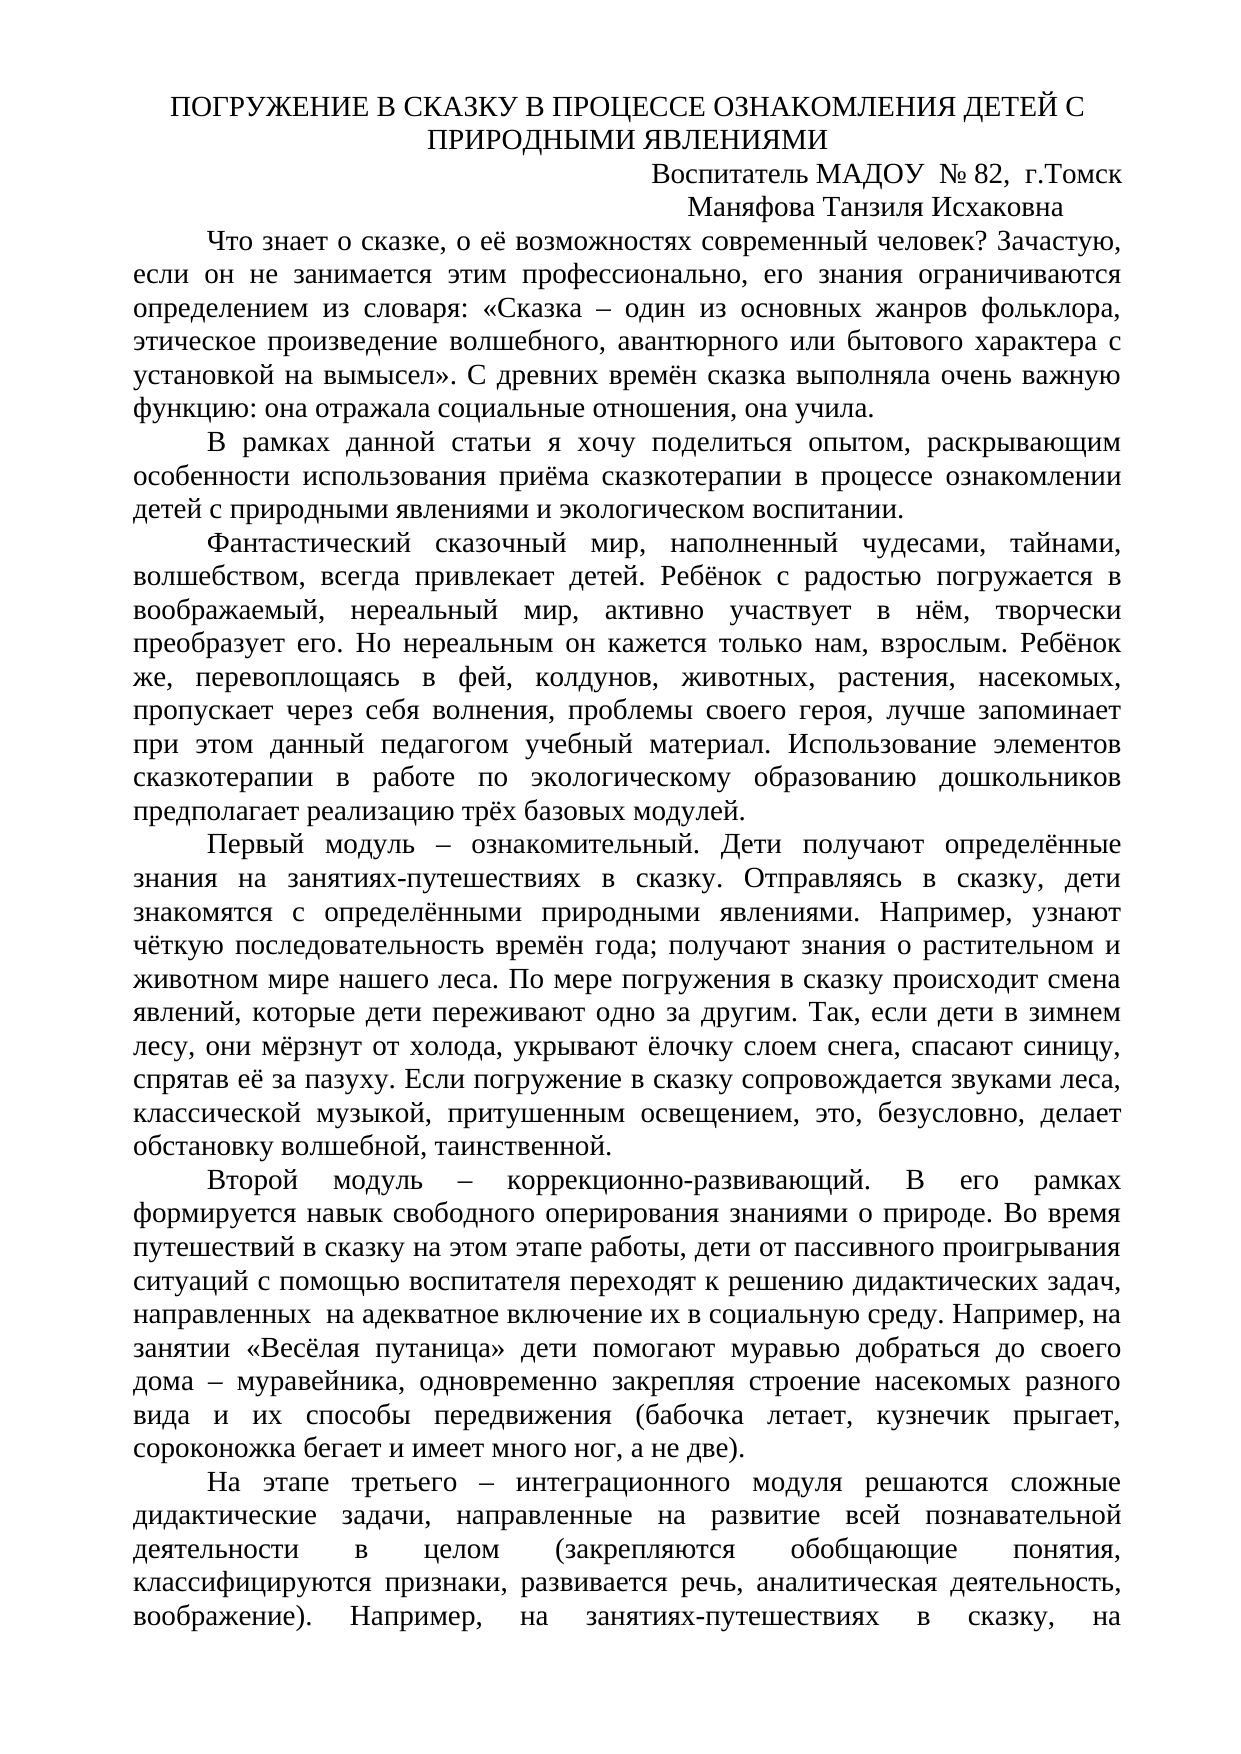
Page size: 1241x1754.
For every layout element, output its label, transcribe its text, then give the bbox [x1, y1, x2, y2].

text Первый модуль – ознакомительный. Дети получают определённые знания на занятиях-путешествиях в сказку. Отправляясь в сказку, дети знакомятся с определёнными природными явлениями. Например, узнают чёткую последовательность времён года; получают знания о растительном и животном мире нашего леса. По мере погружения в сказку происходит смена явлений, которые дети переживают одно за другим. Так, если дети в зимнем лесу, они мёрзнут от холода, укрывают ёлочку слоем снега, спасают синицу, спрятав её за пазуху. Если погружение в сказку сопровождается звуками леса, классической музыкой, притушенным освещением, это, безусловно, делает обстановку волшебной, таинственной. [133, 827, 1122, 1162]
text Маняфова Танзиля Исхаковна [133, 189, 1122, 223]
text В рамках данной статьи я хочу поделиться опытом, раскрывающим особенности использования приёма сказкотерапии в процессе ознакомлении детей с природными явлениями и экологическом воспитании. [133, 424, 1122, 525]
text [133, 1464, 1122, 1632]
text ПОГРУЖЕНИЕ В СКАЗКУ В ПРОЦЕССЕ ОЗНАКОМЛЕНИЯ ДЕТЕЙ С ПРИРОДНЫМИ ЯВЛЕНИЯМИ [133, 89, 1122, 156]
text Второй модуль – коррекционно-развивающий. В его рамках формируется навык свободного оперирования знаниями о природе. Во время путешествий в сказку на этом этапе работы, дети от пассивного проигрывания ситуаций с помощью воспитателя переходят к решению дидактических задач, направленных на адекватное включение их в социальную среду. Например, на занятии «Весёлая путаница» дети помогают муравью добраться до своего дома – муравейника, одновременно закрепляя строение насекомых разного вида и их способы передвижения (бабочка летает, кузнечик прыгает, сороконожка бегает и имеет много ног, а не две). [133, 1162, 1122, 1464]
text Фантастический сказочный мир, наполненный чудесами, тайнами, волшебством, всегда привлекает детей. Ребёнок с радостью погружается в воображаемый, нереальный мир, активно участвует в нём, творчески преобразует его. Но нереальным он кажется только нам, взрослым. Ребёнок же, перевоплощаясь в фей, колдунов, животных, растения, насекомых, пропускает через себя волнения, проблемы своего героя, лучше запоминает при этом данный педагогом учебный материал. Использование элементов сказкотерапии в работе по экологическому образованию дошкольников предполагает реализацию трёх базовых модулей. [133, 525, 1122, 827]
text Что знает о сказке, о её возможностях современный человек? Зачастую, если он не занимается этим профессионально, его знания ограничиваются определением из словаря: «Сказка – один из основных жанров фольклора, этическое произведение волшебного, авантюрного или бытового характера с установкой на вымысел». С древних времён сказка выполняла очень важную функцию: она отражала социальные отношения, она учила. [133, 223, 1122, 424]
text Воспитатель МАДОУ № 82, г.Томск [133, 156, 1122, 189]
